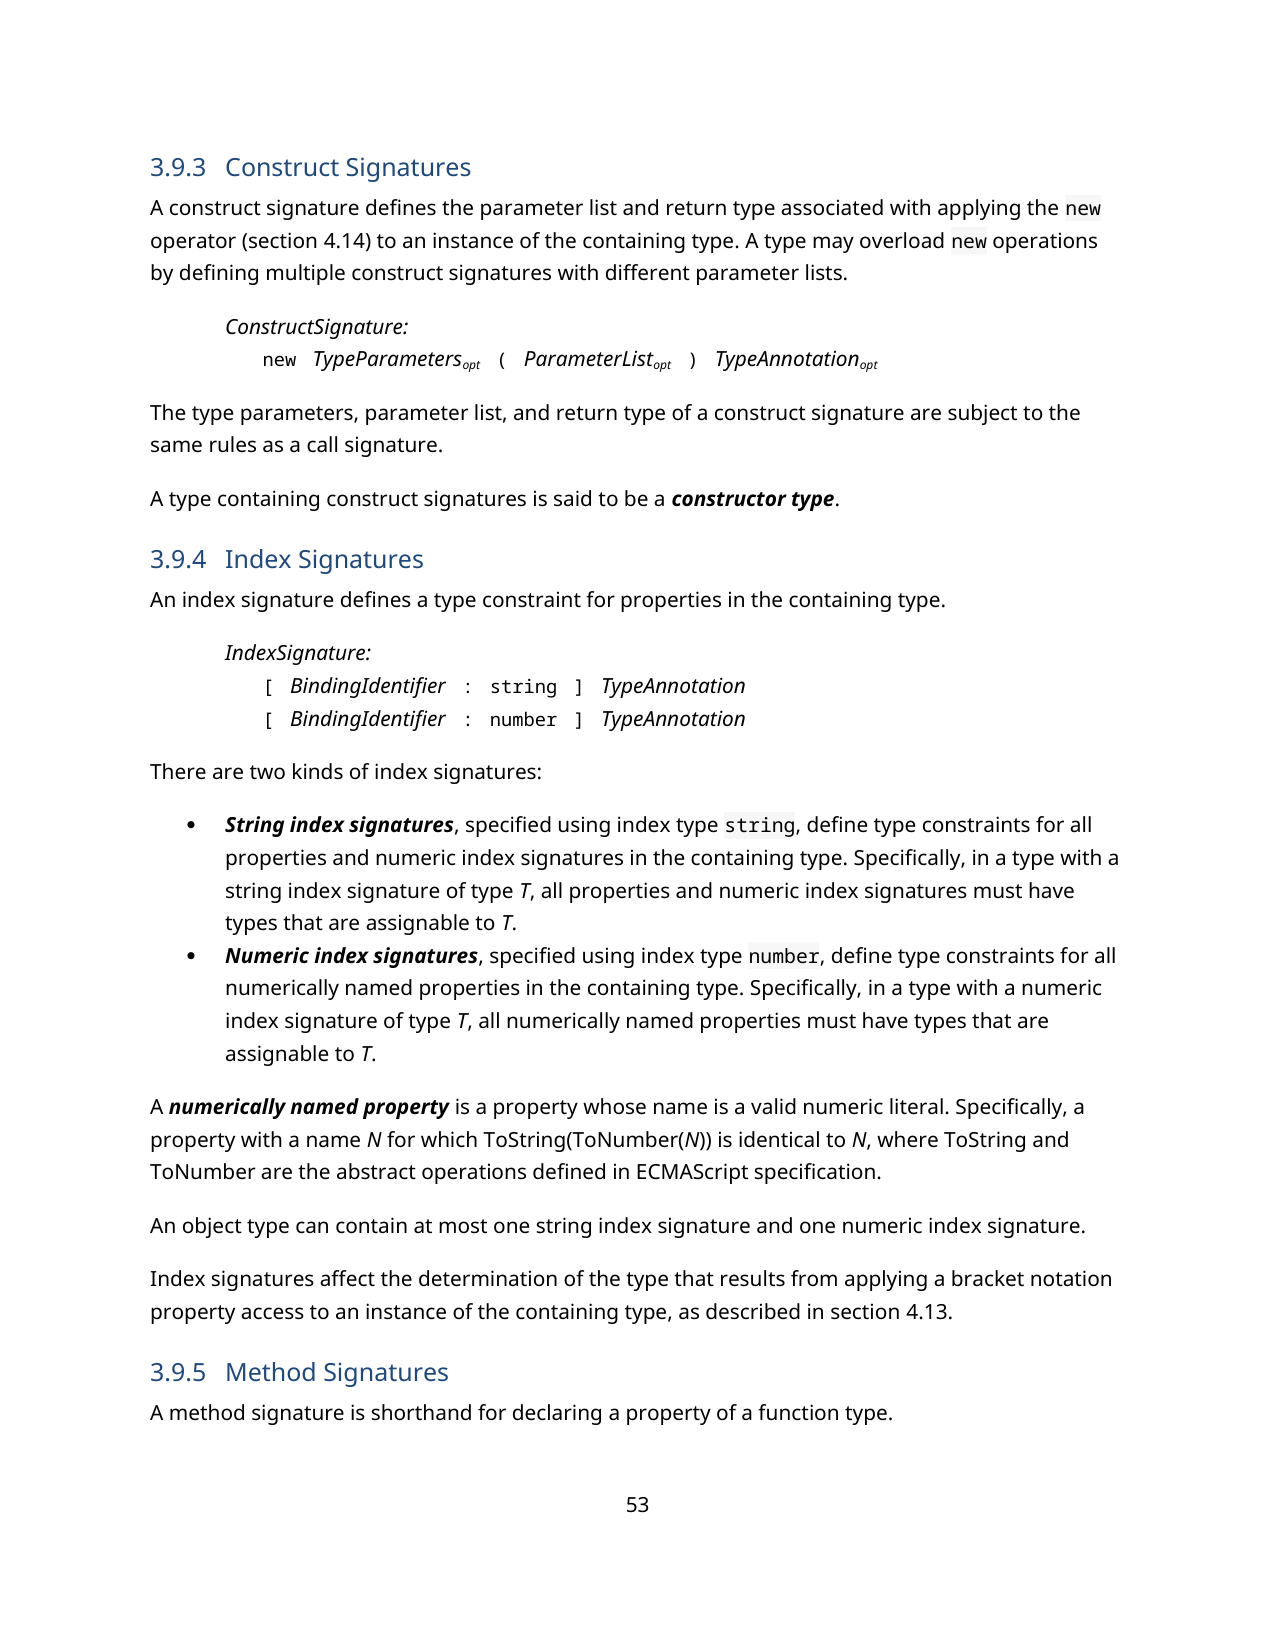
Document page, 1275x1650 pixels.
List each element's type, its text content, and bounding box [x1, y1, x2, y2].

text A numerically named property is a property whose name is a valid numeric literal. Specifically, a property with a name N for which ToString(ToNumber(N)) is identical to N, where ToString and ToNumber are the abstract operations defined in ECMAScript specification. [150, 1092, 1125, 1186]
subtitle Method Signatures [150, 1354, 1125, 1388]
subtitle Index Signatures [150, 542, 1125, 576]
text An index signature defines a type constraint for properties in the containing type. [150, 585, 1125, 613]
text A method signature is shorthand for declaring a property of a function type. [150, 1398, 1125, 1426]
text The type parameters, parameter list, and return type of a construct signature are subject to the same rules as a call signature. [150, 398, 1125, 459]
list String index signatures, specified using index type string, define type constraints for all properties and numeric index signatures in the containing type. Specifically, in a type with a string index signature of type T, all properties and numeric index signatures must have types that are assignable to T. [187, 811, 1125, 937]
text Index signatures affect the determination of the type that results from applying a bracket notation property access to an instance of the containing type, as described in section 4.13. [150, 1264, 1125, 1325]
text A construct signature defines the parameter list and return type associated with applying the new operator (section 4.14) to an instance of the containing type. A type may overload new operations by defining multiple construct signatures with different parameter lists. [150, 193, 1125, 287]
text A type containing construct signatures is said to be a constructor type. [150, 484, 1125, 512]
subtitle Construct Signatures [150, 150, 1125, 184]
text An object type can contain at most one string index signature and one numeric index signature. [150, 1211, 1125, 1239]
text IndexSignature: [ BindingIdentifier : string ] TypeAnnotation [ BindingIdentifier : number ] TypeAnnotation [225, 638, 1125, 732]
text There are two kinds of index signatures: [150, 757, 1125, 786]
list Numeric index signatures, specified using index type number, define type constraints for all numerically named properties in the containing type. Specifically, in a type with a numeric index signature of type T, all numerically named properties must have types that are assignable to T. [187, 941, 1125, 1067]
text ConstructSignature: new TypeParametersopt ( ParameterListopt ) TypeAnnotationopt [225, 312, 1125, 373]
